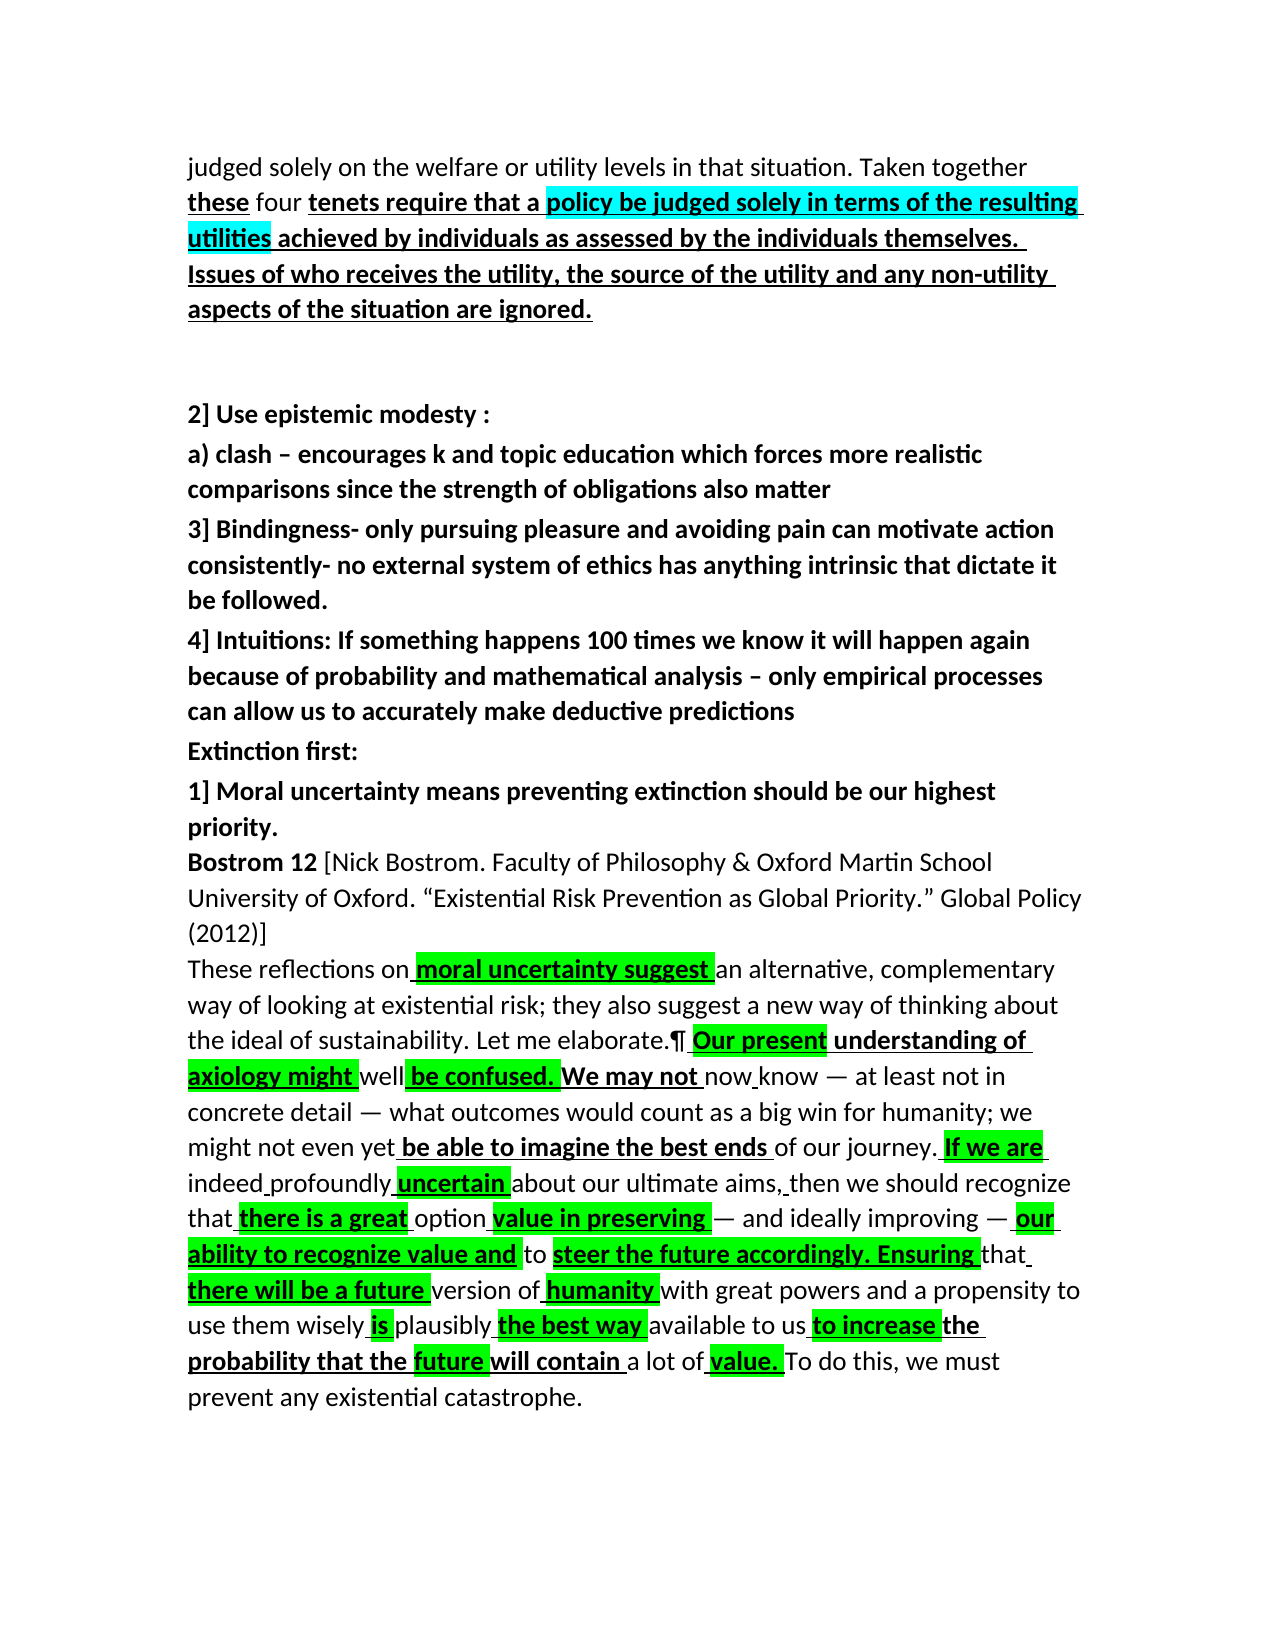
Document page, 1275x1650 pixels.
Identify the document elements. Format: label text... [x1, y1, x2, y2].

subtitle 3] Bindingness- only pursuing pleasure and avoiding pain can motivate action consistently- no external system of ethics has anything intrinsic that dictate it be followed. [187, 512, 1087, 617]
subtitle a) clash – encourages k and topic education which forces more realistic comparisons since the strength of obligations also matter [187, 437, 1087, 506]
text 1] Moral uncertainty means preventing extinction should be our highest priority. Bostrom 12 [Nick Bostrom. Faculty of Philosophy & Oxford Martin School University of Oxford. “Existential Risk Prevention as Global Priority.” Global Policy (2012)] These reflections on moral uncertainty suggest an alternative, complementary way of looking at existential risk; they also suggest a new way of thinking about the ideal of sustainability. Let me elaborate.¶ Our present understanding of axiology might well be confused. We may not now know — at least not in concrete detail — what outcomes would count as a big win for humanity; we might not even yet be able to imagine the best ends of our journey. If we are indeed profoundly uncertain about our ultimate aims, then we should recognize that there is a great option value in preserving — and ideally improving — our ability to recognize value and to steer the future accordingly. Ensuring that there will be a future version of humanity with great powers and a propensity to use them wisely is plausibly the best way available to us to increase the probability that the future will contain a lot of value. To do this, we must prevent any existential catastrophe. [187, 774, 1087, 1413]
subtitle 2] Use epistemic modesty : [187, 397, 1087, 430]
subtitle Extinction first: [187, 734, 1087, 767]
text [187, 150, 1087, 326]
subtitle 4] Intuitions: If something happens 100 times we know it will happen again because of probability and mathematical analysis – only empirical processes can allow us to accurately make deductive predictions [187, 623, 1087, 728]
